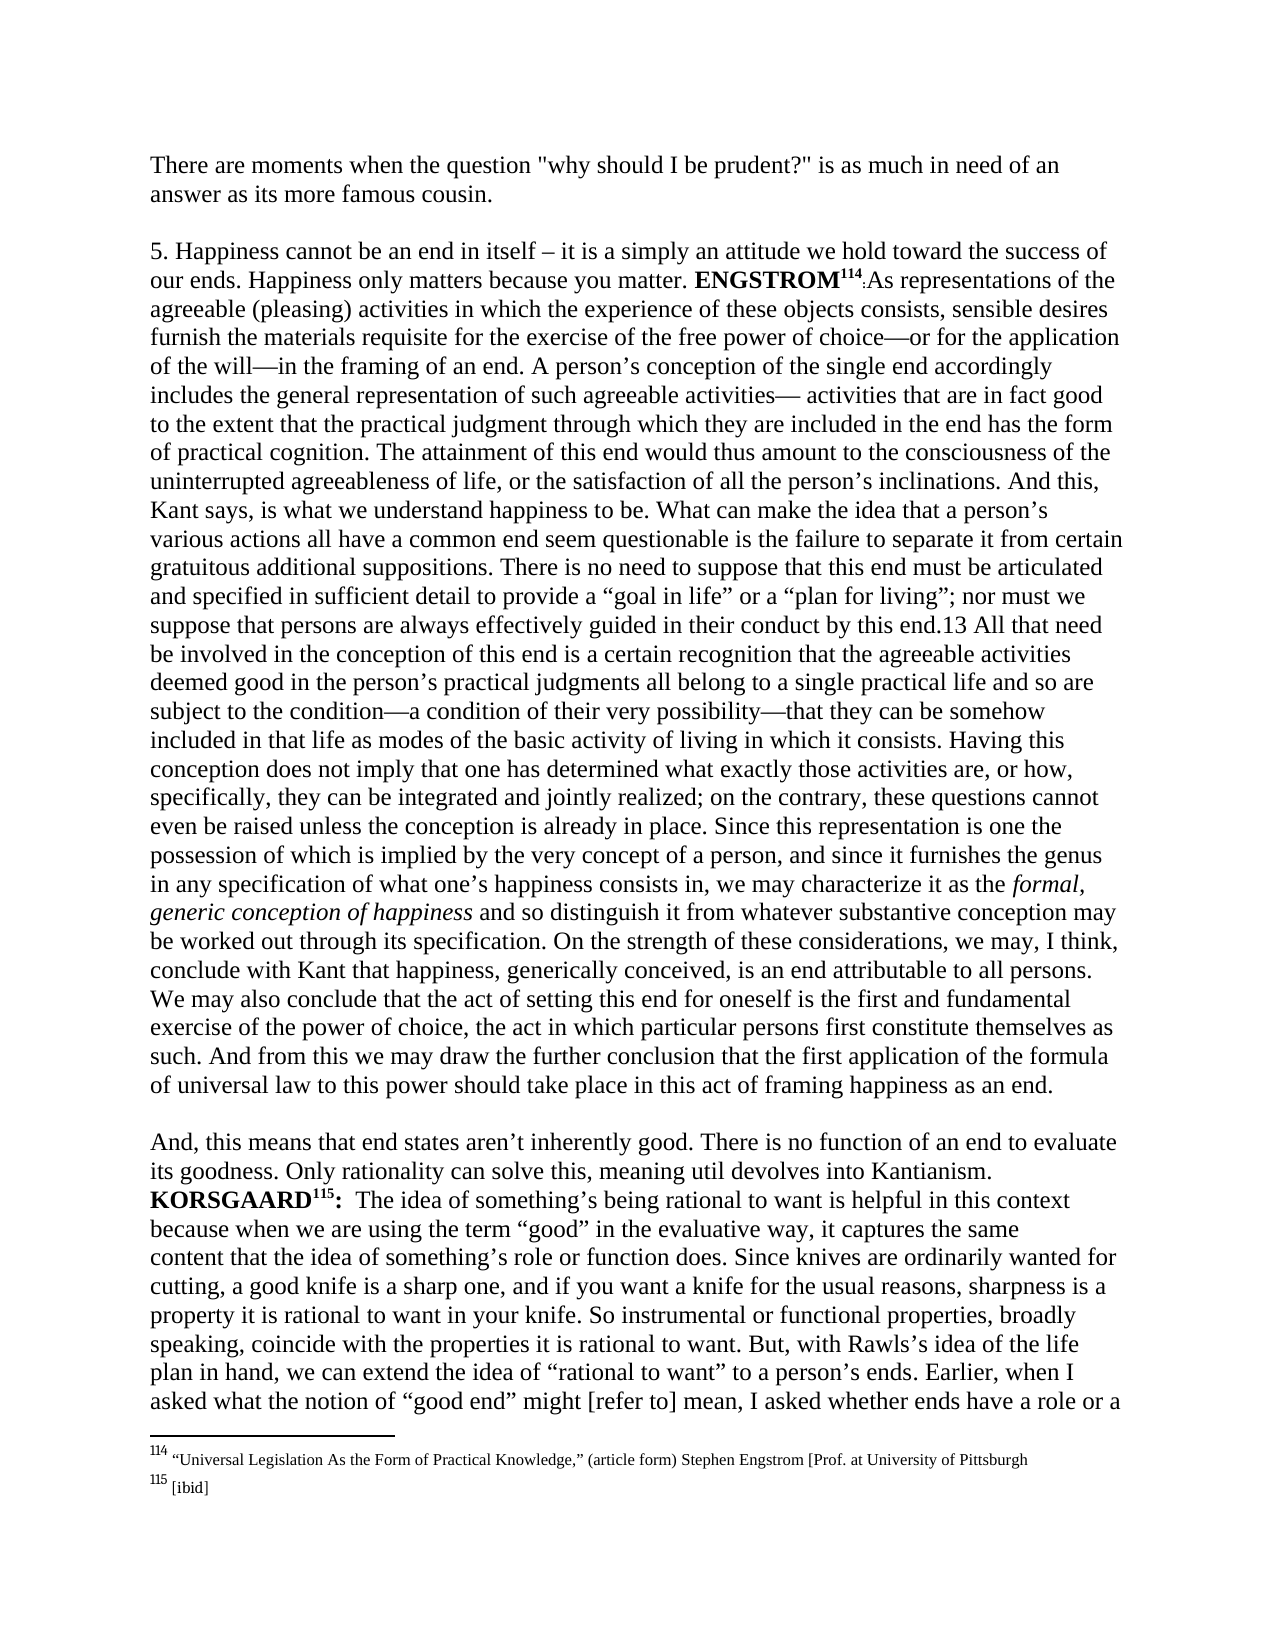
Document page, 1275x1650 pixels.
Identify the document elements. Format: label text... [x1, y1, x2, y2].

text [150, 150, 1125, 207]
text 5. Happiness cannot be an end in itself – it is a simply an attitude we hold toward the success of our ends. Happiness only matters because you matter. ENGSTROM:As representations of the agreeable (pleasing) activities in which the experience of these objects consists, sensible desires furnish the materials requisite for the exercise of the free power of choice—or for the application of the will—in the framing of an end. A person’s conception of the single end accordingly includes the general representation of such agreeable activities— activities that are in fact good to the extent that the practical judgment through which they are included in the end has the form of practical cognition. The attainment of this end would thus amount to the consciousness of the uninterrupted agreeableness of life, or the satisfaction of all the person’s inclinations. And this, Kant says, is what we understand happiness to be. What can make the idea that a person’s various actions all have a common end seem questionable is the failure to separate it from certain gratuitous additional suppositions. There is no need to suppose that this end must be articulated and specified in sufficient detail to provide a “goal in life” or a “plan for living”; nor must we suppose that persons are always effectively guided in their conduct by this end.13 All that need be involved in the conception of this end is a certain recognition that the agreeable activities deemed good in the person’s practical judgments all belong to a single practical life and so are subject to the condition—a condition of their very possibility—that they can be somehow included in that life as modes of the basic activity of living in which it consists. Having this conception does not imply that one has determined what exactly those activities are, or how, specifically, they can be integrated and jointly realized; on the contrary, these questions cannot even be raised unless the conception is already in place. Since this representation is one the possession of which is implied by the very concept of a person, and since it furnishes the genus in any specification of what one’s happiness consists in, we may characterize it as the formal, generic conception of happiness and so distinguish it from whatever substantive conception may be worked out through its specification. On the strength of these considerations, we may, I think, conclude with Kant that happiness, generically conceived, is an end attributable to all persons. We may also conclude that the act of setting this end for oneself is the first and fundamental exercise of the power of choice, the act in which particular persons first constitute themselves as such. And from this we may draw the further conclusion that the first application of the formula of universal law to this power should take place in this act of framing happiness as an end. [150, 236, 1125, 1099]
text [150, 1127, 1125, 1415]
